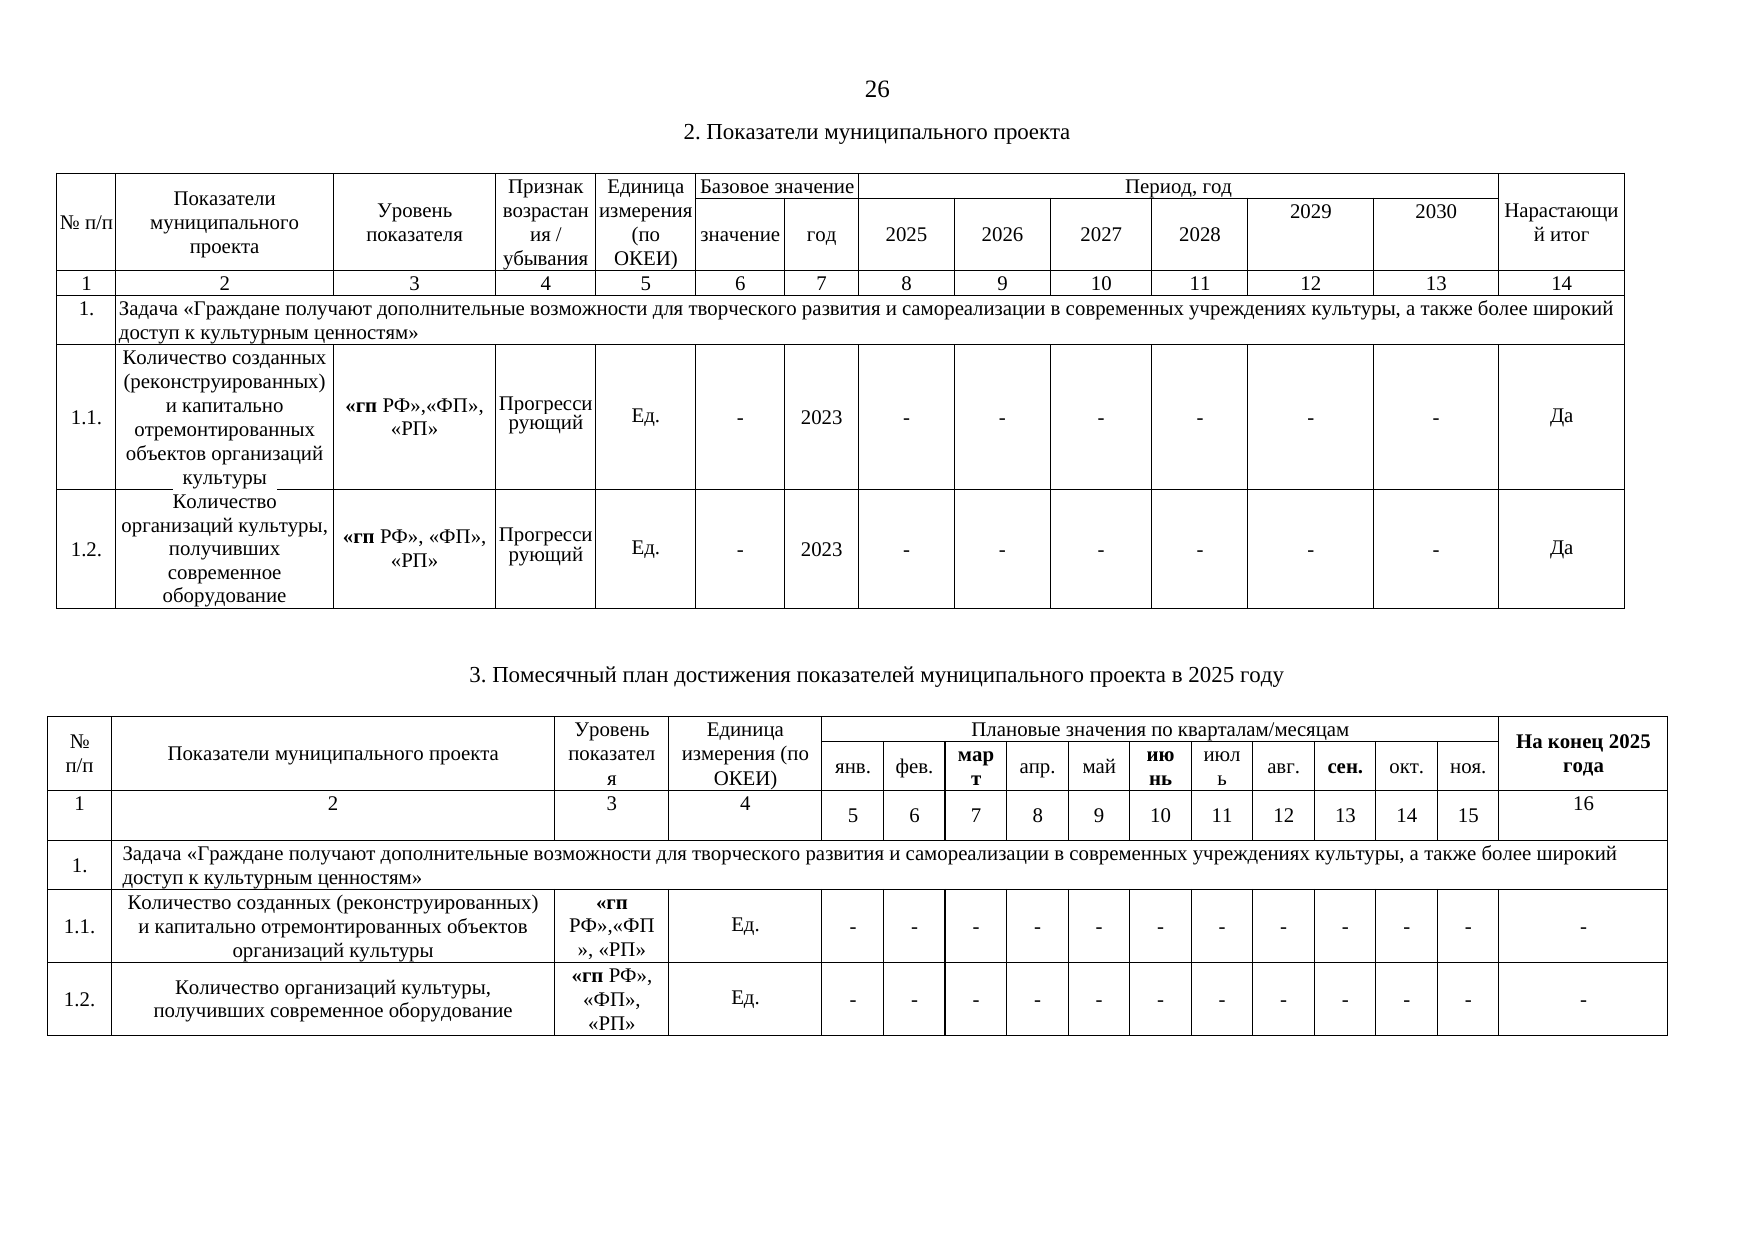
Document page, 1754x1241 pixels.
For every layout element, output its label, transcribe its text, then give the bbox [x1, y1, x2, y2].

table_cell - [1315, 890, 1375, 962]
table_cell 1 [57, 271, 115, 295]
table_cell Ед. [669, 890, 821, 962]
table_cell 3 [334, 271, 495, 295]
table_cell 1.1. [57, 345, 115, 489]
table_cell Прогрессирующий [496, 490, 595, 608]
table_cell «гп РФ», «ФП», «РП» [555, 963, 588, 1035]
table_header № п/п [48, 717, 111, 790]
table_header Показатели муниципального проекта [112, 717, 554, 790]
table_cell ноя. [1438, 742, 1498, 790]
table_cell сен. [1315, 742, 1375, 790]
table_cell май [1069, 742, 1129, 790]
table_cell 8 [1007, 791, 1068, 840]
table_cell Количество созданных (реконструированных) и капитально отремонтированных объектов организаций культуры [116, 345, 182, 489]
table_header Единица измерения (по ОКЕИ) [669, 717, 821, 790]
table_cell Количество созданных (реконструированных) и капитально отремонтированных объектов организаций культуры [112, 890, 232, 962]
table_cell 2026 [955, 199, 1050, 270]
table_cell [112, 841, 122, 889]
table_header Признак возрастания / убывания [496, 174, 595, 270]
table_cell - [1499, 890, 1667, 962]
table_cell 1.2. [48, 963, 111, 1035]
subtitle 2. Показатели муниципального проекта [59, 118, 1695, 144]
table_cell 2023 [785, 345, 858, 489]
table_cell - [1248, 490, 1373, 608]
table_cell 13 [1315, 791, 1375, 840]
table_cell - [946, 963, 1006, 1035]
table_cell Количество организаций культуры, получивших современное оборудование [277, 490, 333, 608]
table_header Плановые значения по кварталам/месяцам [822, 717, 1498, 741]
table_cell - [1376, 890, 1437, 962]
table_header № п/п [57, 174, 115, 270]
table_cell 1. [48, 841, 111, 889]
table_cell - [946, 890, 1006, 962]
table_cell Ед. [596, 345, 695, 489]
table_cell - [1051, 345, 1151, 489]
table_cell Прогрессирующий [496, 345, 595, 489]
table_cell 10 [1130, 791, 1191, 840]
table_cell - [1499, 963, 1667, 1035]
table_cell 14 [1499, 271, 1624, 295]
table_cell «гп РФ», «ФП», «РП» [334, 490, 495, 608]
table_header Базовое значение [696, 174, 858, 198]
table_cell 4 [669, 791, 821, 840]
table_cell - [696, 345, 784, 489]
table_cell 15 [1438, 791, 1498, 840]
table_cell - [1051, 490, 1151, 608]
table_cell - [1130, 963, 1191, 1035]
table_cell - [859, 345, 954, 489]
table_cell 14 [1376, 791, 1437, 840]
table_cell - [1248, 345, 1373, 489]
table_cell 2023 [785, 490, 858, 608]
table_cell 12 [1248, 271, 1373, 295]
table_cell - [822, 963, 883, 1035]
table_header Показатели муниципального проекта [116, 174, 333, 270]
table_cell Количество созданных (реконструированных) и капитально отремонтированных объектов организаций культуры [434, 890, 554, 962]
table_cell - [1069, 963, 1129, 1035]
table_cell июнь [1130, 742, 1191, 790]
table_cell - [822, 890, 883, 962]
table_cell 2 [112, 791, 554, 840]
table_cell 2025 [859, 199, 954, 270]
table_cell - [1438, 890, 1498, 962]
table_cell - [884, 963, 944, 1035]
table_cell - [1374, 490, 1498, 608]
table_cell 9 [955, 271, 1050, 295]
table_cell - [1069, 890, 1129, 962]
table_cell - [859, 490, 954, 608]
table_header На конец 2025 года [1499, 717, 1667, 790]
table_cell Да [1499, 490, 1624, 608]
table_cell Ед. [596, 490, 695, 608]
table_cell фев. [884, 742, 944, 790]
table_header Уровень показателя [334, 174, 495, 270]
table_cell Количество организаций культуры, получивших современное оборудование [112, 963, 554, 1035]
table_cell - [1007, 890, 1068, 962]
table_cell 9 [1069, 791, 1129, 840]
table_cell 13 [1374, 271, 1498, 295]
table_cell - [1315, 963, 1375, 1035]
table_cell - [1253, 963, 1314, 1035]
table_cell 3 [555, 791, 668, 840]
table_cell 8 [859, 271, 954, 295]
table_cell 5 [822, 791, 883, 840]
table_cell 12 [1253, 791, 1314, 840]
table_cell 2028 [1152, 199, 1247, 270]
table_cell - [955, 490, 1050, 608]
table_cell янв. [822, 742, 883, 790]
table_cell - [1192, 890, 1252, 962]
table_cell 11 [1192, 791, 1252, 840]
table_cell «гп РФ»,«ФП», «РП» [334, 345, 495, 489]
table_cell март [946, 742, 1006, 790]
table_header Единица измерения (по ОКЕИ) [596, 174, 695, 270]
table_cell 2029 [1248, 199, 1373, 270]
subtitle 3. Помесячный план достижения показателей муниципального проекта в 2025 году [59, 661, 1695, 688]
table_cell «гп РФ», «ФП», «РП» [635, 963, 668, 1035]
table_cell - [955, 345, 1050, 489]
table_cell Да [1499, 345, 1624, 489]
table_cell 16 [1499, 791, 1667, 840]
table_cell 2030 [1374, 199, 1498, 270]
table_cell - [1374, 345, 1498, 489]
table_cell - [1152, 345, 1247, 489]
table_cell - [1152, 490, 1247, 608]
table_cell 1.2. [57, 490, 115, 608]
table_cell 1. [57, 296, 115, 344]
table_header Уровень показателя [555, 717, 668, 790]
table_cell 5 [596, 271, 695, 295]
table_cell 11 [1152, 271, 1247, 295]
table_cell - [1438, 963, 1498, 1035]
table_cell - [884, 890, 944, 962]
table_header Нарастающий итог [1499, 174, 1624, 270]
table_cell «гп РФ»,«ФП», «РП» [555, 890, 668, 962]
table_cell - [696, 490, 784, 608]
table_cell июль [1192, 742, 1252, 790]
table_cell - [1376, 963, 1437, 1035]
table_cell авг. [1253, 742, 1314, 790]
table_cell Количество созданных (реконструированных) и капитально отремонтированных объектов организаций культуры [267, 345, 333, 489]
table_cell 1 [48, 791, 111, 840]
table_header Период, год [859, 174, 1498, 198]
table_cell 4 [496, 271, 595, 295]
table_cell 1.1. [48, 890, 111, 962]
table_cell 2027 [1051, 199, 1151, 270]
table_cell - [1130, 890, 1191, 962]
table_cell окт. [1376, 742, 1437, 790]
table_cell - [1253, 890, 1314, 962]
table_cell год [785, 199, 858, 270]
table_cell 7 [946, 791, 1006, 840]
table_cell 6 [884, 791, 944, 840]
table_cell 2 [116, 271, 333, 295]
table_cell апр. [1007, 742, 1068, 790]
table_cell 6 [696, 271, 784, 295]
table_cell 7 [785, 271, 858, 295]
table_cell - [1007, 963, 1068, 1035]
table_cell значение [696, 199, 784, 270]
table_cell Ед. [669, 963, 821, 1035]
table_cell 10 [1051, 271, 1151, 295]
table_cell Количество организаций культуры, получивших современное оборудование [116, 490, 173, 608]
table_cell - [1192, 963, 1252, 1035]
